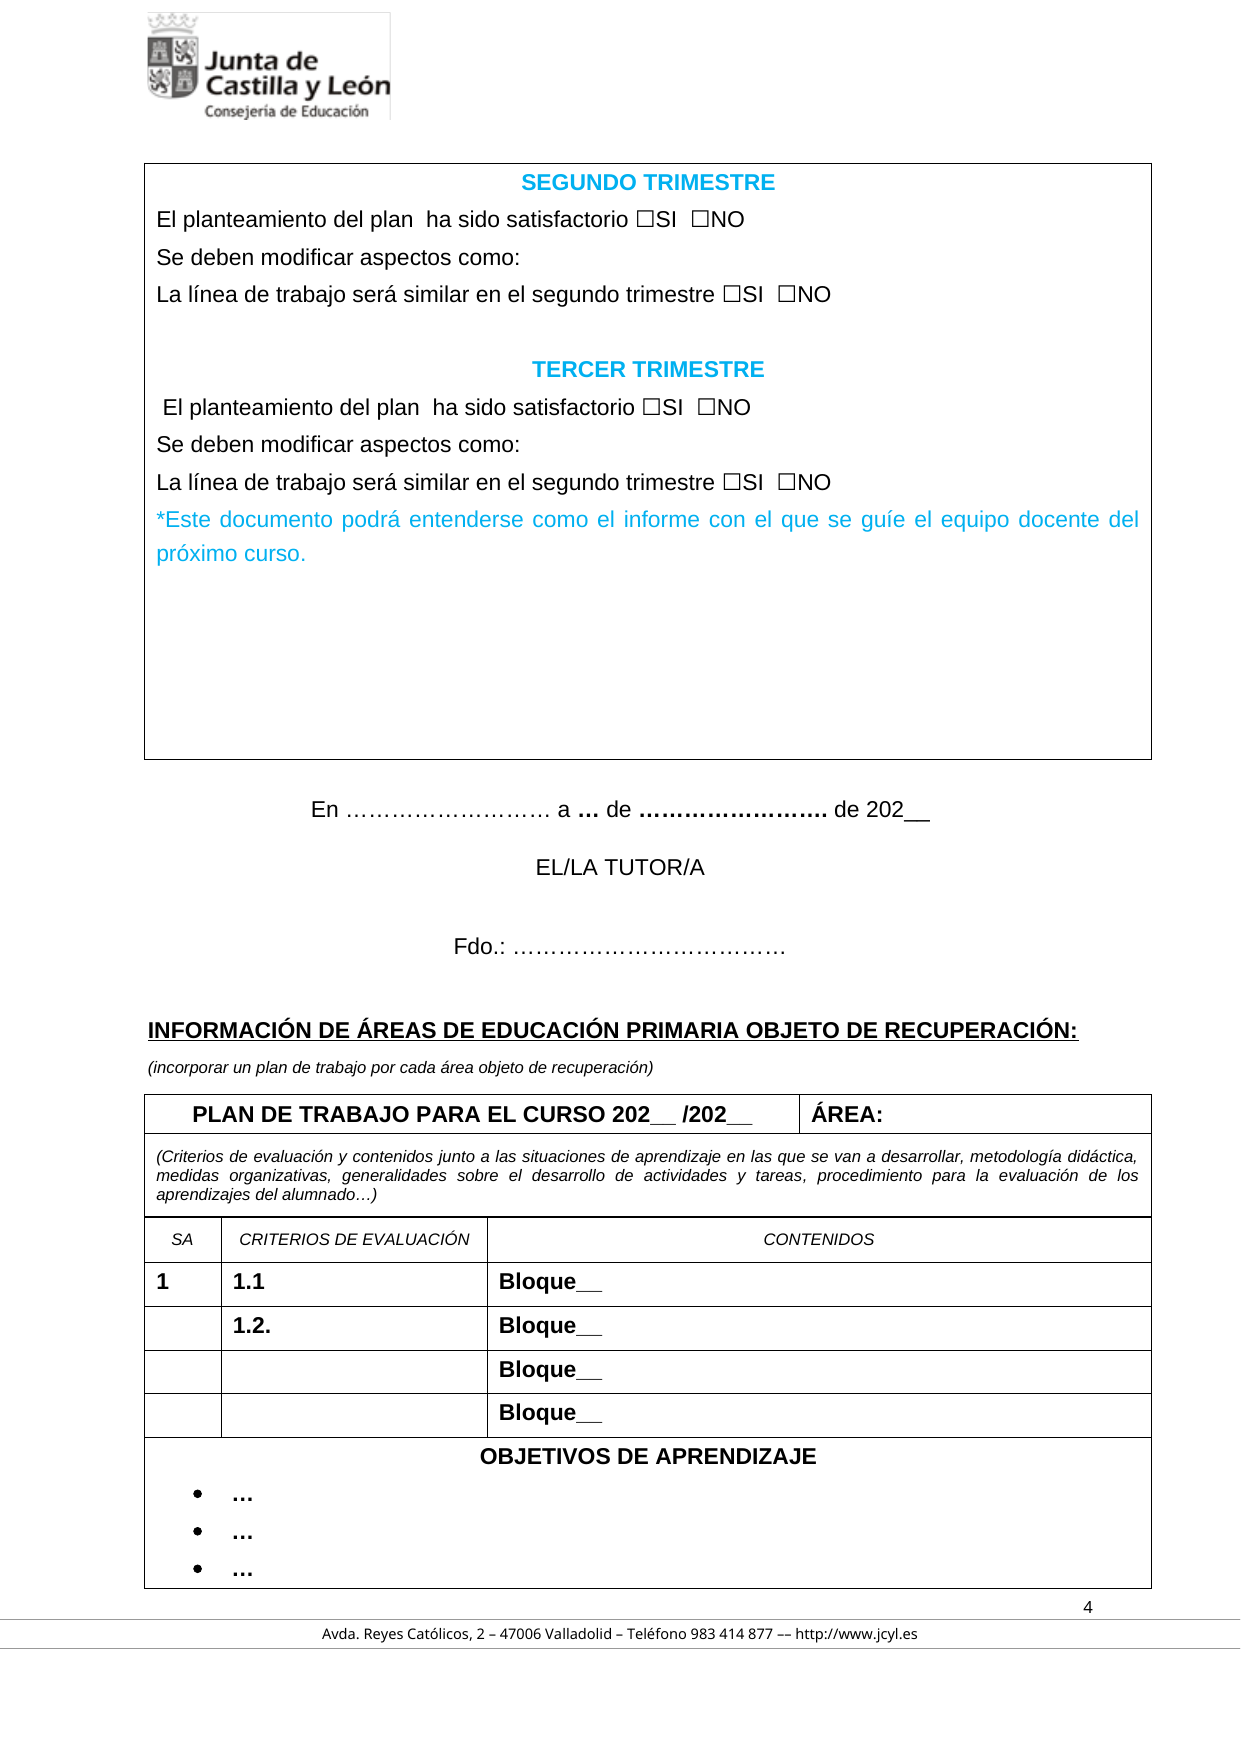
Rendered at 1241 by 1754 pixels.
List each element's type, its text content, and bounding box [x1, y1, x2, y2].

table_cell 1 [145, 1263, 221, 1306]
table_cell CRITERIOS DE EVALUACIÓN [222, 1218, 487, 1262]
table_cell Bloque__ [488, 1263, 1151, 1306]
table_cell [145, 1438, 1151, 1588]
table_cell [145, 164, 1151, 759]
table_header ÁREA: [800, 1095, 1151, 1133]
table_cell Bloque__ [488, 1307, 1151, 1350]
table_cell 1.1 [222, 1263, 487, 1306]
table_cell [145, 1307, 221, 1350]
table_cell [145, 1351, 221, 1393]
table_cell 1.2. [222, 1307, 487, 1350]
text (incorporar un plan de trabajo por cada área objeto de recuperación) [148, 1058, 1092, 1077]
text Fdo.: ……………………………… [148, 933, 1092, 959]
text En ……………………… a … de ……………………. de 202__ [148, 796, 1092, 823]
table_cell CONTENIDOS [488, 1218, 1151, 1262]
table_cell (Criterios de evaluación y contenidos junto a las situaciones de aprendizaje en las que se van a desarrollar, metodología didáctica, medidas organizativas, generalidades sobre el desarrollo de actividades y tareas, procedimiento para la evaluación de los aprendizajes del alumnado…) [145, 1134, 1151, 1216]
table_cell [145, 1394, 221, 1437]
text EL/LA TUTOR/A [148, 854, 1092, 880]
table_cell [222, 1351, 487, 1393]
table_cell [222, 1394, 487, 1437]
table_cell Bloque__ [488, 1351, 1151, 1393]
picture [147, 12, 392, 120]
table_header PLAN DE TRABAJO PARA EL CURSO 202__ /202__ [145, 1095, 799, 1133]
table_cell Bloque__ [488, 1394, 1151, 1437]
table_cell SA [145, 1218, 221, 1262]
text INFORMACIÓN DE ÁREAS DE EDUCACIÓN PRIMARIA OBJETO DE RECUPERACIÓN: [148, 1012, 1092, 1045]
